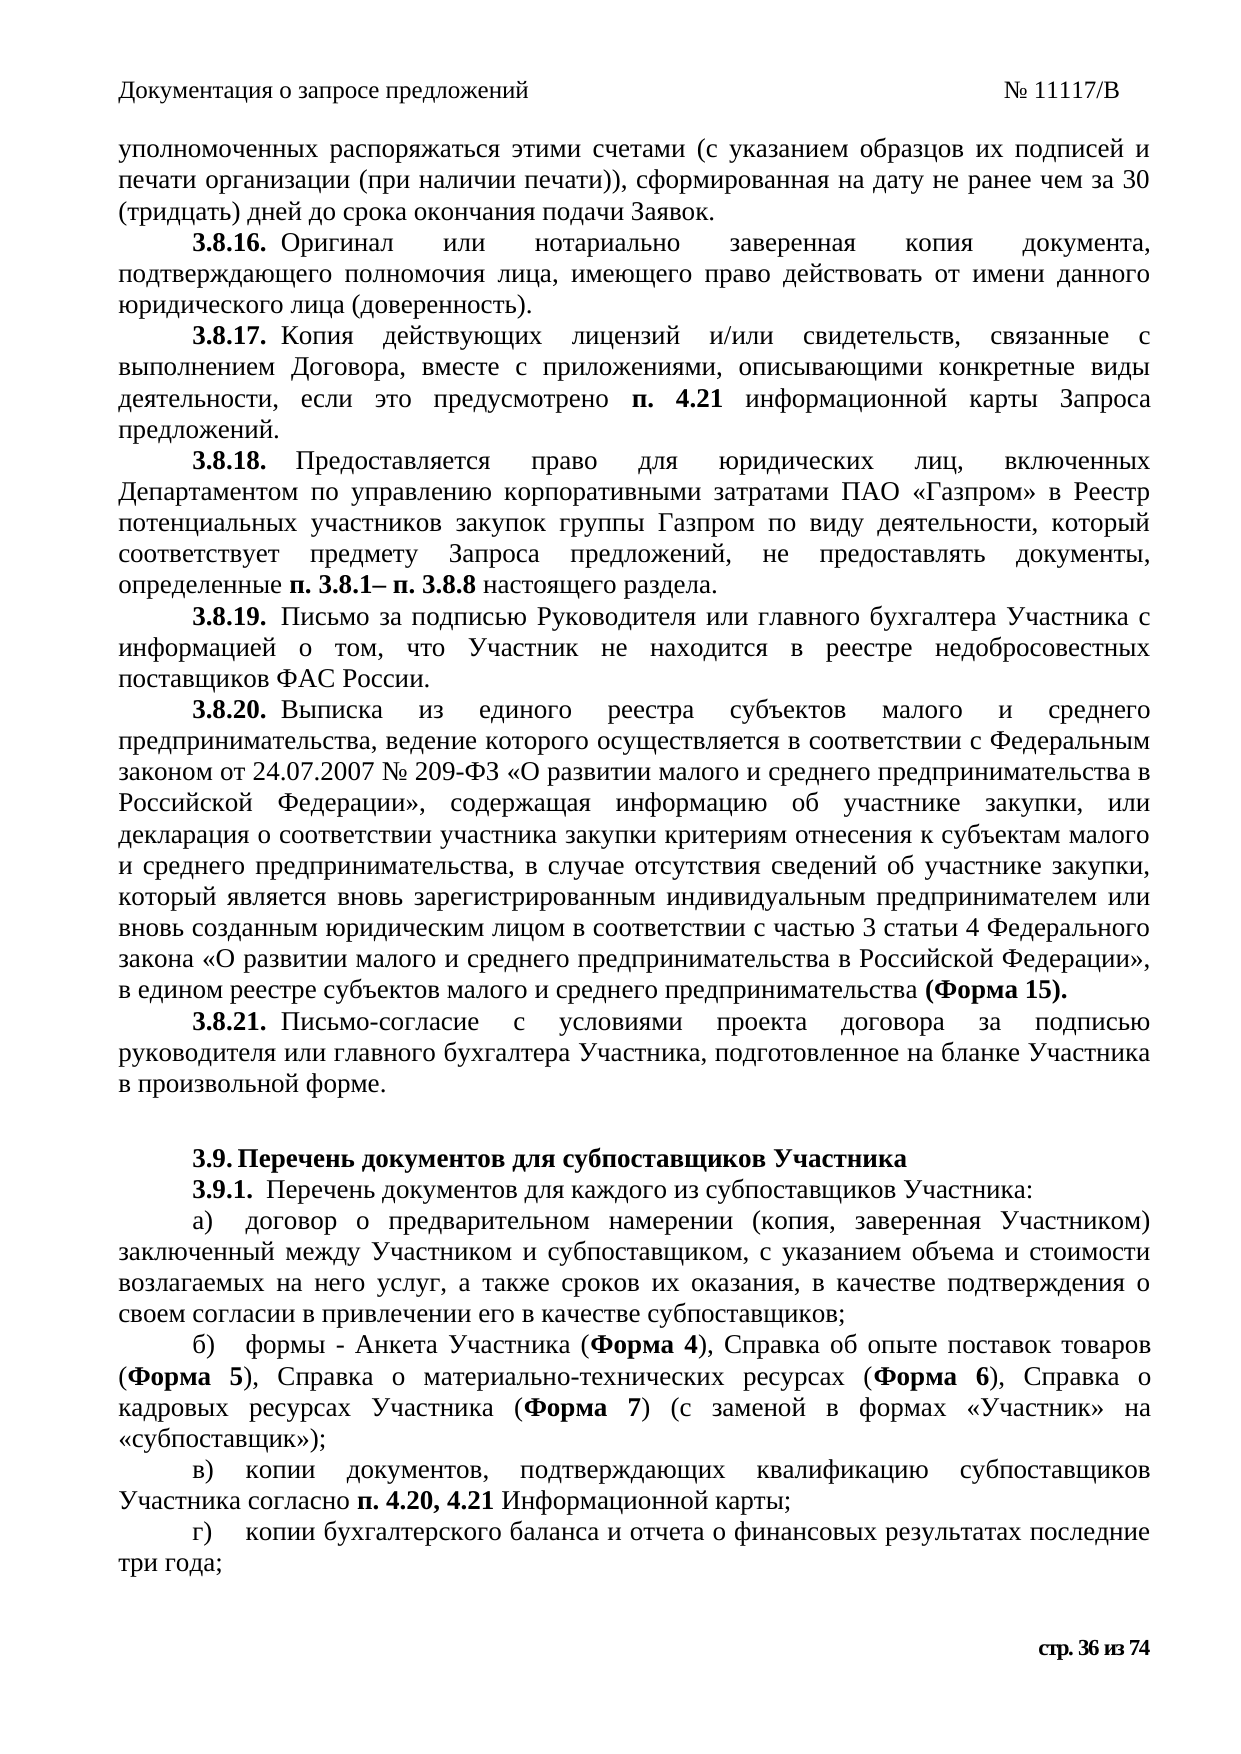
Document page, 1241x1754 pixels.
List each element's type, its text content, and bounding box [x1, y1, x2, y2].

text Оригинал или нотариально заверенная копия документа, подтверждающего полномочия лица, имеющего право действовать от имени данного юридического лица (доверенность). [118, 226, 1152, 319]
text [118, 132, 1152, 226]
subtitle Перечень документов для субпоставщиков Участника [118, 1142, 1152, 1173]
text Выписка из единого реестра субъектов малого и среднего предпринимательства, ведение которого осуществляется в соответствии с Федеральным законом от 24.07.2007 № 209-ФЗ «О развитии малого и среднего предпринимательства в Российской Федерации», содержащая информацию об участнике закупки, или декларация о соответствии участника закупки критериям отнесения к субъектам малого и среднего предпринимательства, в случае отсутствия сведений об участнике закупки, который является вновь зарегистрированным индивидуальным предпринимателем или вновь созданным юридическим лицом в соответствии с частью 3 статьи 4 Федерального закона «О развитии малого и среднего предпринимательства в Российской Федерации», в едином реестре субъектов малого и среднего предпринимательства (Форма 15). [118, 693, 1152, 1004]
list копии бухгалтерского баланса и отчета о финансовых результатах последние три года; [118, 1515, 1152, 1578]
list формы - Анкета Участника (Форма 4), Справка об опыте поставок товаров (Форма 5), Справка о материально-технических ресурсах (Форма 6), Справка о кадровых ресурсах Участника (Форма 7) (с заменой в формах «Участник» на «субпоставщик»); [118, 1328, 1152, 1453]
text Письмо-согласие с условиями проекта договора за подписью руководителя или главного бухгалтера Участника, подготовленное на бланке Участника в произвольной форме. [118, 1004, 1152, 1098]
list копии документов, подтверждающих квалификацию субпоставщиков Участника согласно п. 4.20, 4.21 Информационной карты; [118, 1453, 1152, 1515]
list договор о предварительном намерении (копия, заверенная Участником) заключенный между Участником и субпоставщиком, с указанием объема и стоимости возлагаемых на него услуг, а также сроков их оказания, в качестве подтверждения о своем согласии в привлечении его в качестве субпоставщиков; [118, 1204, 1152, 1328]
text Предоставляется право для юридических лиц, включенных Департаментом по управлению корпоративными затратами ПАО «Газпром» в Реестр потенциальных участников закупок группы Газпром по виду деятельности, который соответствует предмету Запроса предложений, не предоставлять документы, определенные п. 3.8.1– п. 3.8.8 настоящего раздела. [118, 444, 1152, 600]
text Перечень документов для каждого из субпоставщиков Участника: [118, 1173, 1152, 1204]
text Письмо за подписью Руководителя или главного бухгалтера Участника с информацией о том, что Участник не находится в реестре недобросовестных поставщиков ФАС России. [118, 600, 1152, 693]
text Копия действующих лицензий и/или свидетельств, связанные с выполнением Договора, вместе с приложениями, описывающими конкретные виды деятельности, если это предусмотрено п. 4.21 информационной карты Запроса предложений. [118, 319, 1152, 444]
